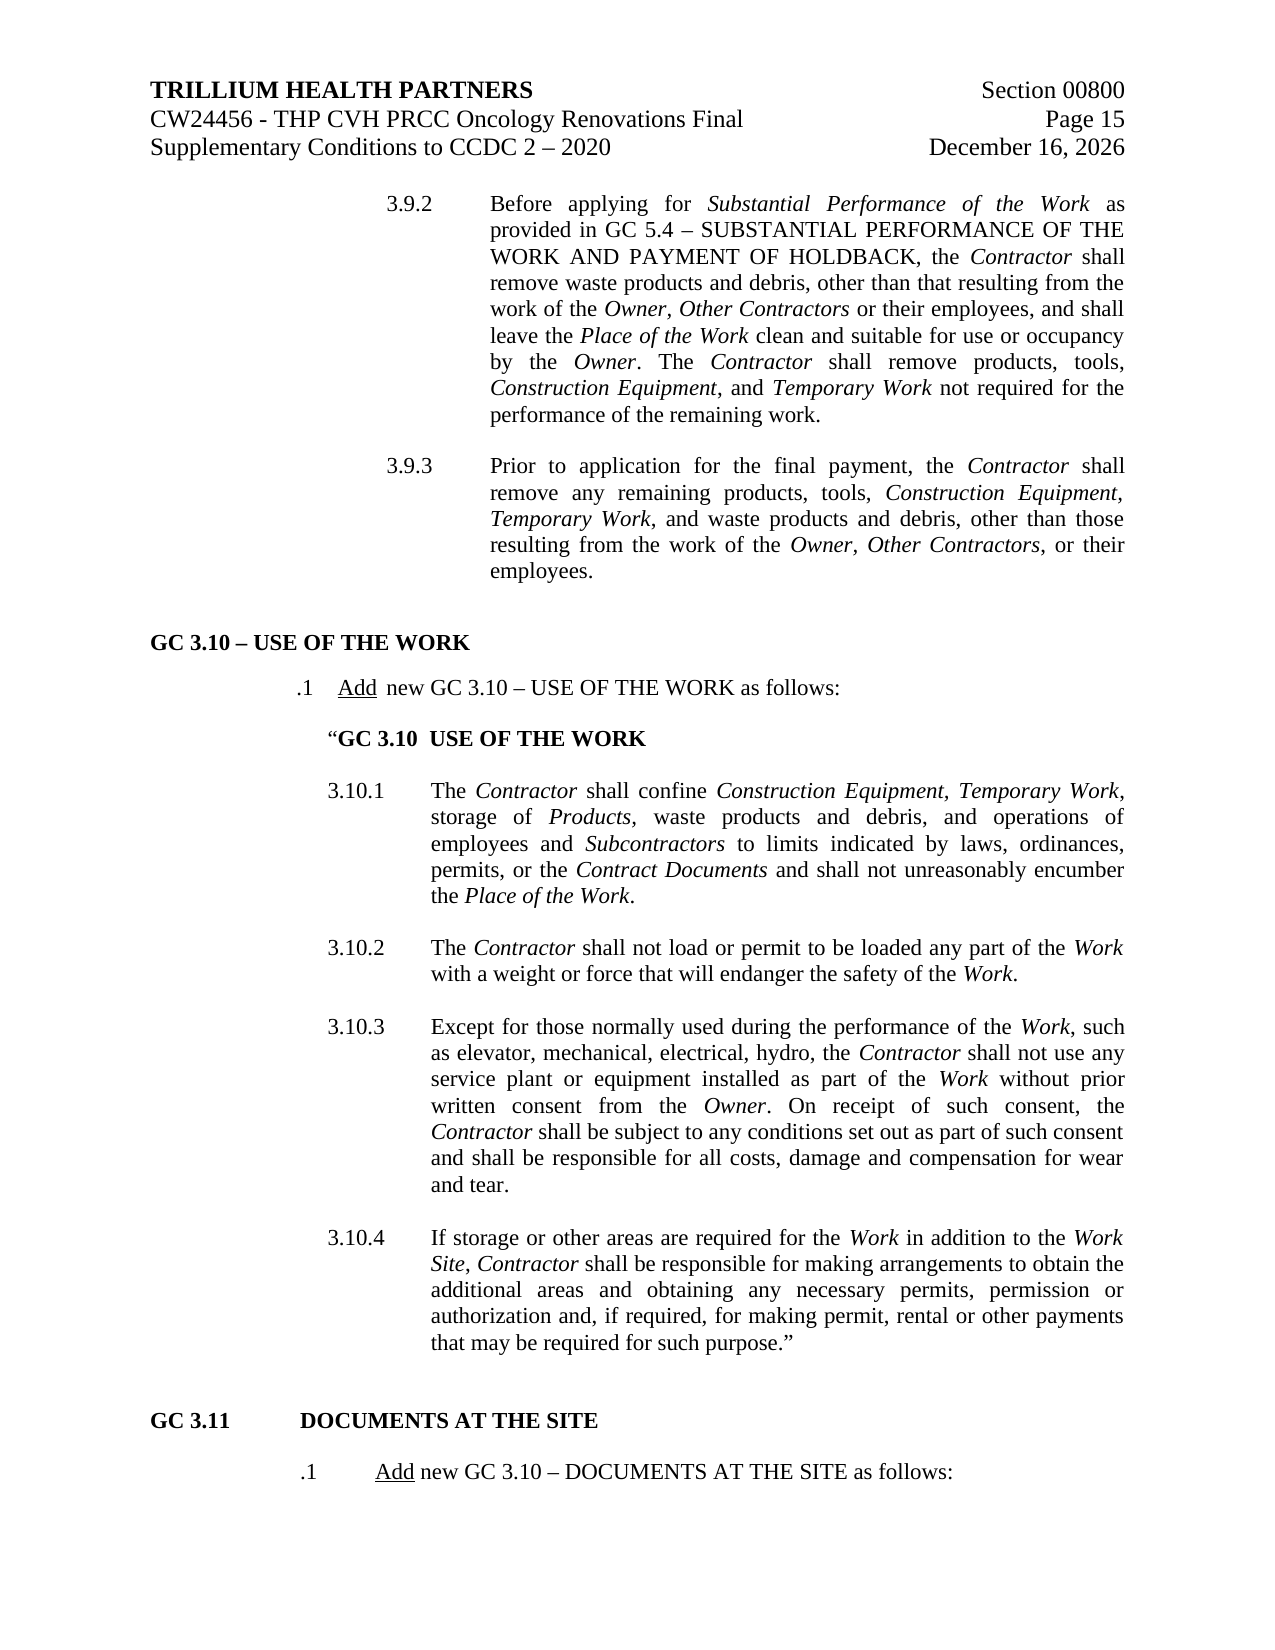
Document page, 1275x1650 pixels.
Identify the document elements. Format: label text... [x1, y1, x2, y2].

text 3.9.3 Prior to application for the final payment, the Contractor shall remove any remaining products, tools, Construction Equipment, Temporary Work, and waste products and debris, other than those resulting from the work of the Owner, Other Contractors, or their employees. [386, 452, 1125, 584]
text GC 3.11 DOCUMENTS AT THE SITE [150, 1407, 1125, 1433]
text “GC 3.10 USE OF THE WORK [327, 726, 1125, 752]
text 3.10.4 If storage or other areas are required for the Work in addition to the Work Site, Contractor shall be responsible for making arrangements to obtain the additional areas and obtaining any necessary permits, permission or authorization and, if required, for making permit, rental or other payments that may be required for such purpose.” [327, 1223, 1125, 1355]
text 3.10.2 The Contractor shall not load or permit to be loaded any part of the Work with a weight or force that will endanger the safety of the Work. [327, 934, 1125, 986]
text 3.10.1 The Contractor shall confine Construction Equipment, Temporary Work, storage of Products, waste products and debris, and operations of employees and Subcontractors to limits indicated by laws, ordinances, permits, or the Contract Documents and shall not unreasonably encumber the Place of the Work. [327, 777, 1125, 909]
text 3.10.3 Except for those normally used during the performance of the Work, such as elevator, mechanical, electrical, hydro, the Contractor shall not use any service plant or equipment installed as part of the Work without prior written consent from the Owner. On receipt of such consent, the Contractor shall be subject to any conditions set out as part of such consent and shall be responsible for all costs, damage and compensation for wear and tear. [327, 1013, 1125, 1197]
text 3.9.2 Before applying for Substantial Performance of the Work as provided in GC 5.4 – SUBSTANTIAL PERFORMANCE OF THE WORK AND PAYMENT OF HOLDBACK, the Contractor shall remove waste products and debris, other than that resulting from the work of the Owner, Other Contractors or their employees, and shall leave the Place of the Work clean and suitable for use or occupancy by the Owner. The Contractor shall remove products, tools, Construction Equipment, and Temporary Work not required for the performance of the remaining work. [386, 190, 1125, 427]
text GC 3.10 – USE OF THE WORK [150, 629, 1125, 655]
text .1 Add new GC 3.10 – USE OF THE WORK as follows: [296, 674, 1125, 701]
text .1 Add new GC 3.10 – DOCUMENTS AT THE SITE as follows: [300, 1458, 1125, 1484]
